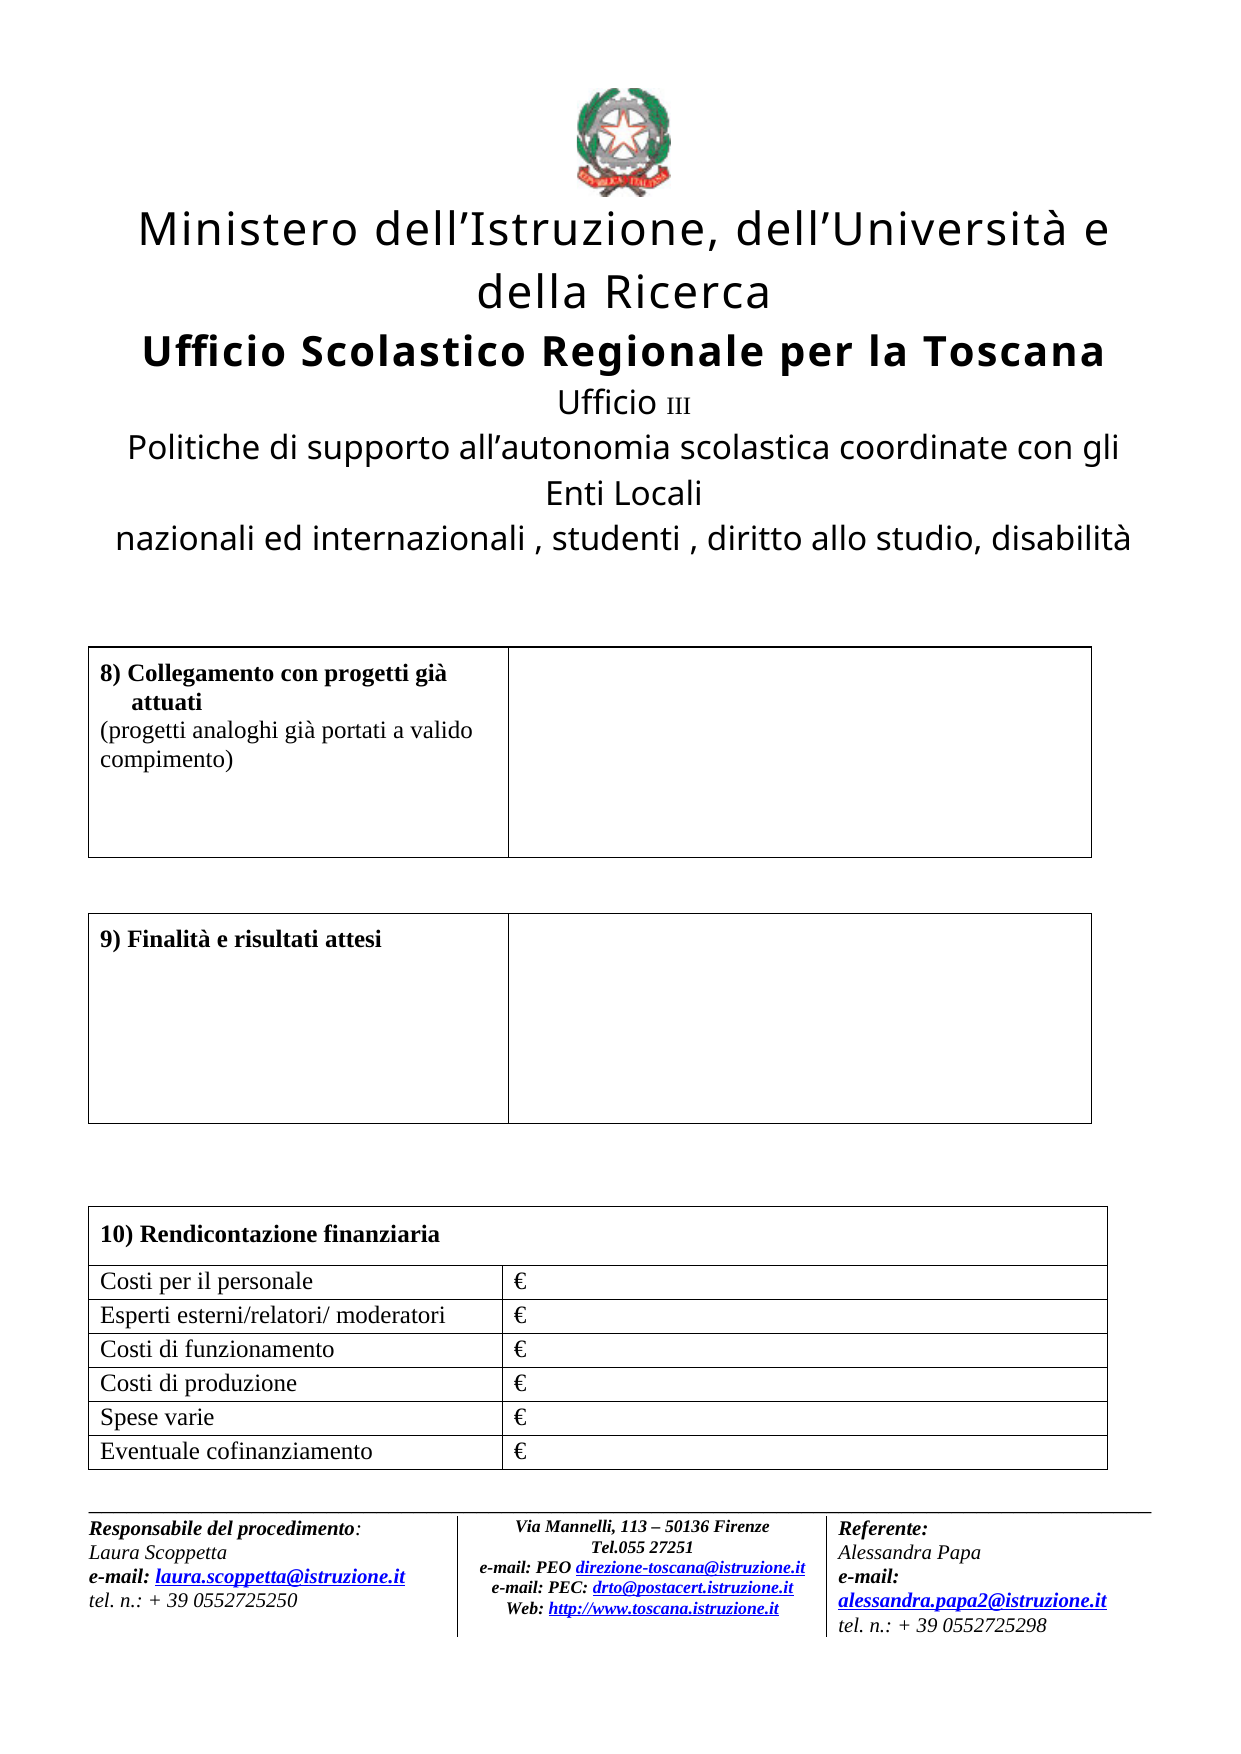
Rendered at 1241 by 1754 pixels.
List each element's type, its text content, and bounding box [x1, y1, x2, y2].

table_cell € [503, 1436, 1107, 1469]
table_cell Spese varie [89, 1402, 502, 1435]
table_cell Costi di produzione [89, 1368, 502, 1401]
table_cell € [503, 1368, 1107, 1401]
table_header 9) Finalità e risultati attesi [89, 914, 508, 1123]
picture [576, 88, 671, 197]
table_header [509, 914, 1091, 1123]
table_cell Costi per il personale [89, 1266, 502, 1299]
table_header [509, 648, 1091, 857]
table_cell Esperti esterni/relatori/ moderatori [89, 1300, 502, 1333]
table_cell € [503, 1334, 1107, 1367]
table_header 8) Collegamento con progetti già attuati (progetti analoghi già portati a valido compimento) [89, 648, 508, 857]
table_cell Costi di funzionamento [89, 1334, 502, 1367]
table_cell € [503, 1266, 1107, 1299]
table_cell Eventuale cofinanziamento [89, 1436, 502, 1469]
table_header 10) Rendicontazione finanziaria [89, 1207, 1107, 1265]
table_cell € [503, 1402, 1107, 1435]
table_cell € [503, 1300, 1107, 1333]
